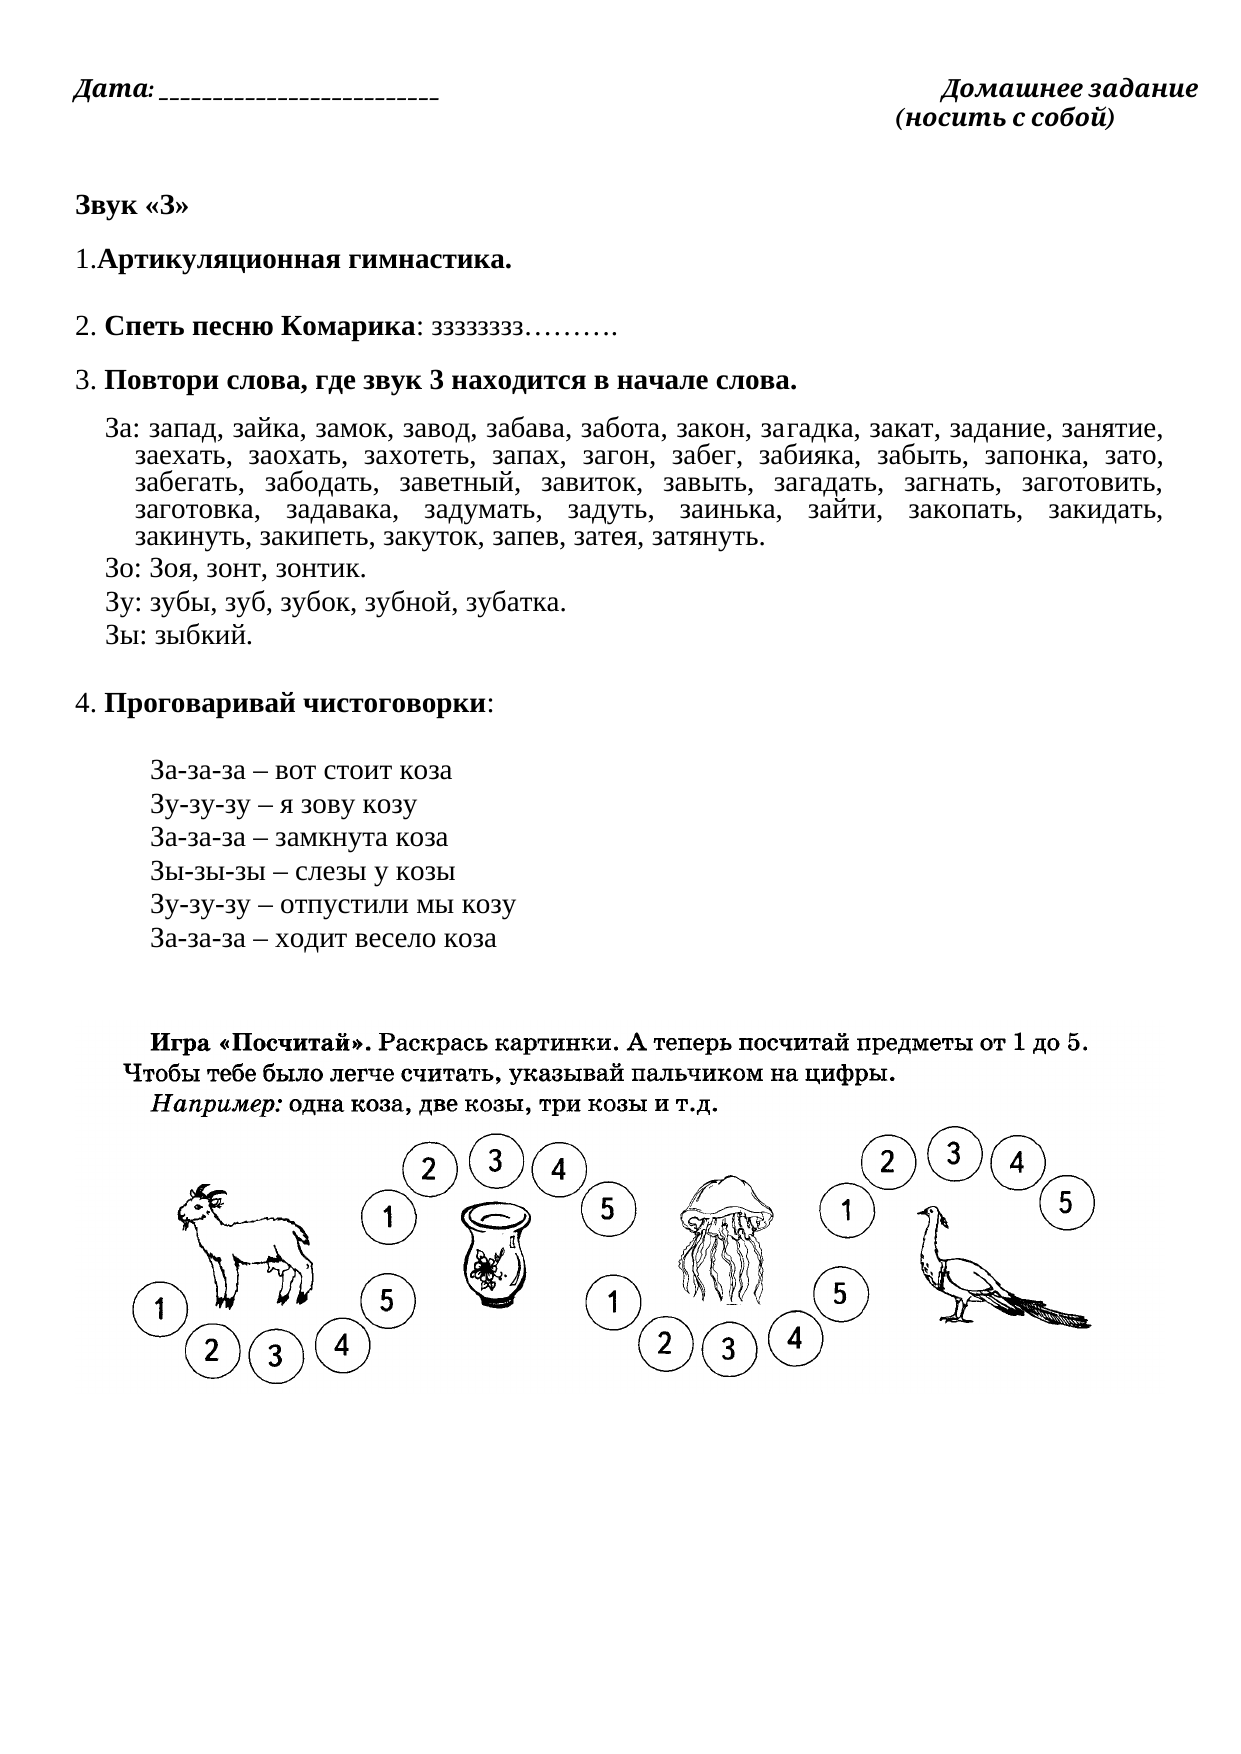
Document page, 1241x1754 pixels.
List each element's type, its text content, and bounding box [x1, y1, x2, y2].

text За: запад, зайка, замок, завод, забава, забота, закон, загадка, закат, задание, занятие, заехать, заохать, захотеть, запах, загон, забег, забияка, забыть, запонка, зато, забегать, забодать, заветный, завиток, завыть, загадать, загнать, заготовить, заготовка, задавака, задумать, задуть, заинька, зайти, закопать, закидать, закинуть, закипеть, закуток, запев, затея, затянуть. [104, 416, 1164, 550]
text 2. Спеть песню Комарика: зззззззз………. [75, 308, 1165, 342]
text (носить с собой) [75, 104, 1165, 132]
list За-за-за – вот стоит коза [150, 752, 1165, 786]
text Зо: Зоя, зонт, зонтик. [104, 551, 1165, 584]
text Звук «З» [75, 187, 1165, 220]
text Дата: __________________________ Домашнее задание [0, 75, 1225, 104]
text Зы: зыбкий. [105, 618, 1165, 652]
text 1.Артикуляционная гимнастика. [75, 241, 1165, 275]
list Зу-зу-зу – отпустили мы козу [150, 886, 1165, 920]
text Зу: зубы, зуб, зубок, зубной, зубатка. [105, 584, 1165, 618]
list За-за-за – ходит весело коза [150, 920, 1165, 953]
list Зы-зы-зы – слезы у козы [150, 853, 1165, 886]
text 3. Повтори слова, где звук 3 находится в начале слова. [75, 368, 1165, 395]
text 4. Проговаривай чистоговорки: [75, 685, 1165, 719]
list За-за-за – замкнута коза [150, 819, 1165, 853]
list Зу-зу-зу – я зову козу [150, 786, 1165, 819]
